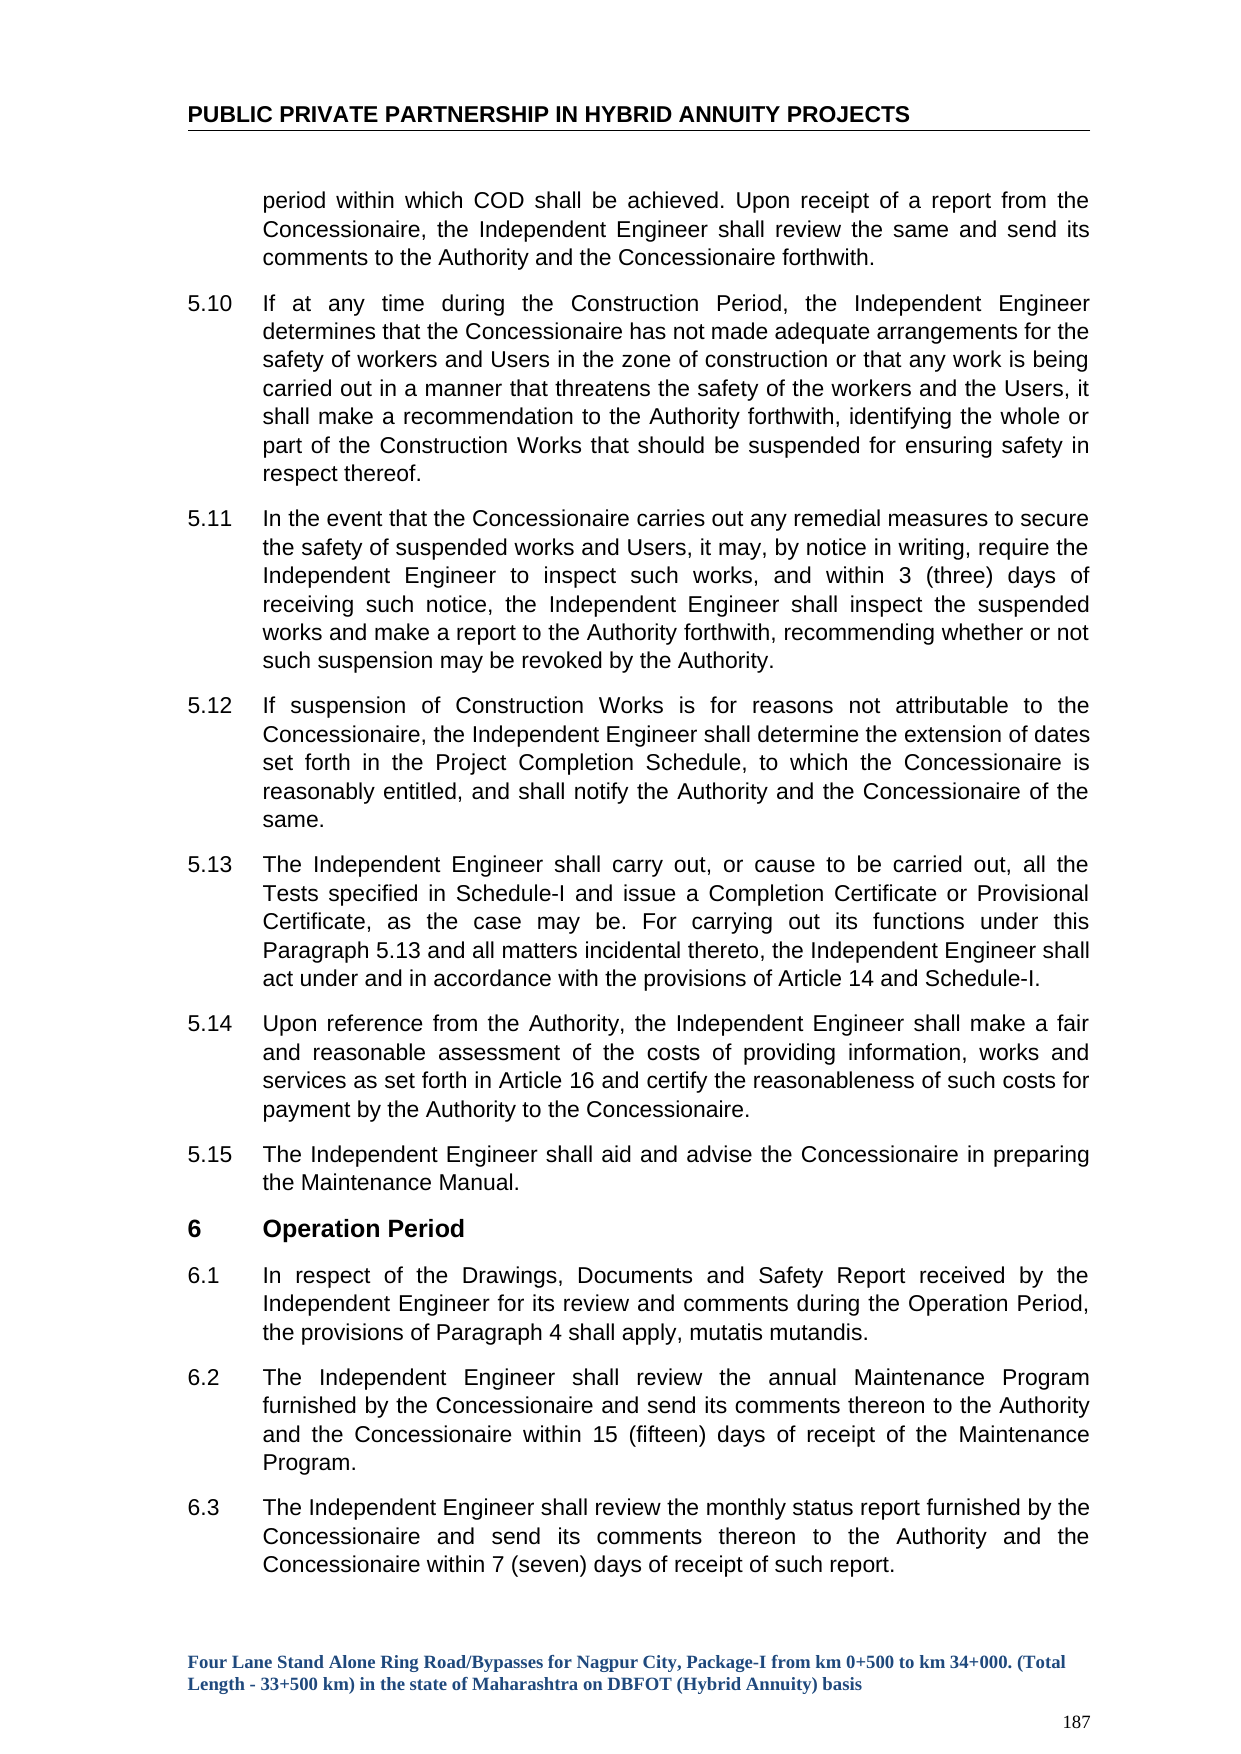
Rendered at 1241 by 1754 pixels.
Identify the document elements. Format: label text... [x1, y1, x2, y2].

text 6.1 In respect of the Drawings, Documents and Safety Report received by the Independent Engineer for its review and comments during the Operation Period, the provisions of Paragraph 4 shall apply, mutatis mutandis. [187, 1262, 1090, 1345]
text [187, 187, 1090, 271]
text 5.14 Upon reference from the Authority, the Independent Engineer shall make a fair and reasonable assessment of the costs of providing information, works and services as set forth in Article 16 and certify the reasonableness of such costs for payment by the Authority to the Concessionaire. [187, 1010, 1090, 1122]
text 5.10 If at any time during the Construction Period, the Independent Engineer determines that the Concessionaire has not made adequate arrangements for the safety of workers and Users in the zone of construction or that any work is being carried out in a manner that threatens the safety of the workers and the Users, it shall make a recommendation to the Authority forthwith, identifying the whole or part of the Construction Works that should be suspended for ensuring safety in respect thereof. [187, 289, 1090, 486]
text 5.11 In the event that the Concessionaire carries out any remedial measures to secure the safety of suspended works and Users, it may, by notice in writing, require the Independent Engineer to inspect such works, and within 3 (three) days of receiving such notice, the Independent Engineer shall inspect the suspended works and make a report to the Authority forthwith, recommending whether or not such suspension may be revoked by the Authority. [187, 505, 1090, 674]
text 5.12 If suspension of Construction Works is for reasons not attributable to the Concessionaire, the Independent Engineer shall determine the extension of dates set forth in the Project Completion Schedule, to which the Concessionaire is reasonably entitled, and shall notify the Authority and the Concessionaire of the same. [187, 692, 1090, 833]
text 6 Operation Period [187, 1214, 1090, 1243]
text 6.2 The Independent Engineer shall review the annual Maintenance Program furnished by the Concessionaire and send its comments thereon to the Authority and the Concessionaire within 15 (fifteen) days of receipt of the Maintenance Program. [187, 1364, 1090, 1476]
text 5.15 The Independent Engineer shall aid and advise the Concessionaire in preparing the Maintenance Manual. [187, 1141, 1090, 1195]
text 6.3 The Independent Engineer shall review the monthly status report furnished by the Concessionaire and send its comments thereon to the Authority and the Concessionaire within 7 (seven) days of receipt of such report. [187, 1494, 1090, 1577]
text 5.13 The Independent Engineer shall carry out, or cause to be carried out, all the Tests specified in Schedule-I and issue a Completion Certificate or Provisional Certificate, as the case may be. For carrying out its functions under this Paragraph 5.13 and all matters incidental thereto, the Independent Engineer shall act under and in accordance with the provisions of Article 14 and Schedule-I. [187, 851, 1090, 991]
